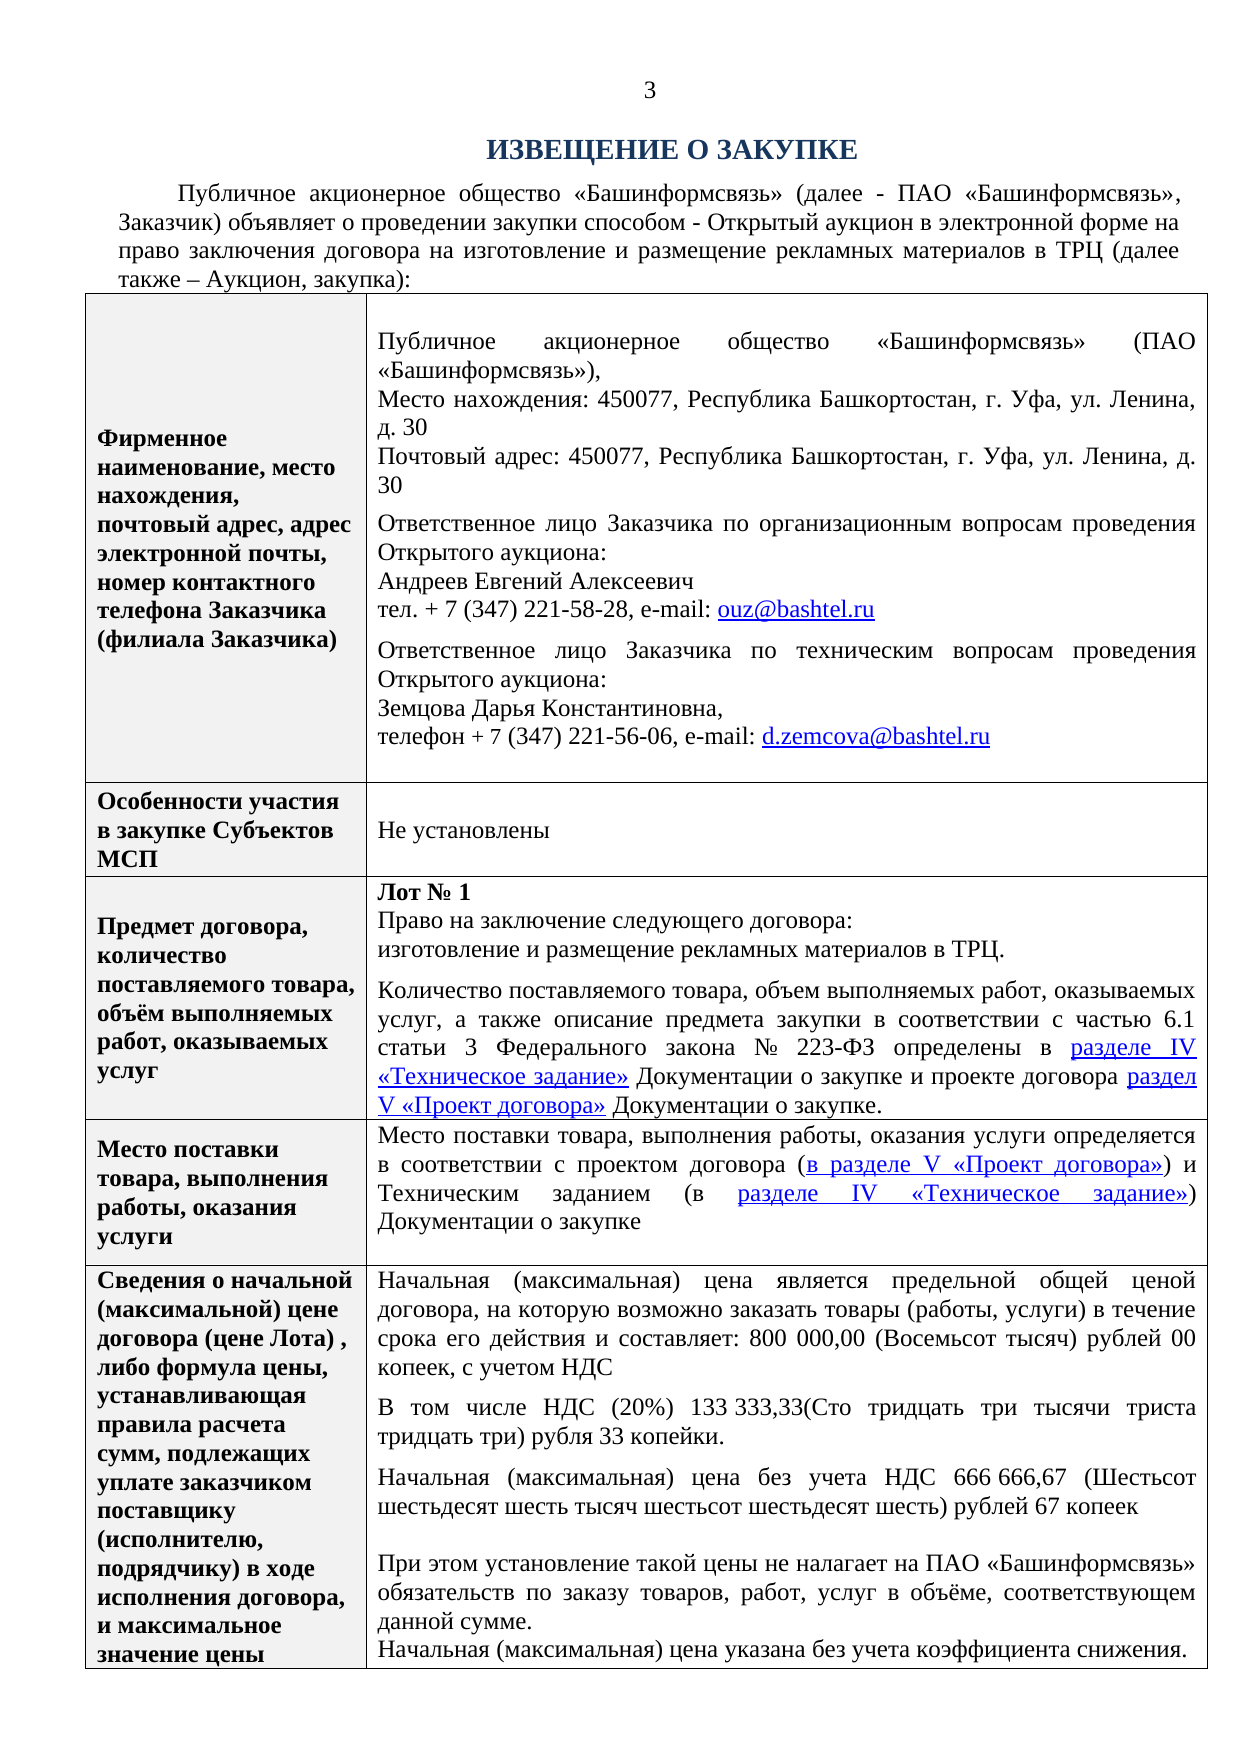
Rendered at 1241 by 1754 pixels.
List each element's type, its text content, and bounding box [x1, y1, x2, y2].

table_cell Лот № 1 Право на заключение следующего договора: изготовление и размещение рекламных материалов в ТРЦ. Количество поставляемого товара, объем выполняемых работ, оказываемых услуг, а также описание предмета закупки в соответствии с частью 6.1 статьи 3 Федерального закона № 223-ФЗ определены в разделе IV «Техническое задание» Документации о закупке и проекте договора раздел V «Проект договора» Документации о закупке. [367, 877, 1207, 1119]
table_cell Место поставки товара, выполнения работы, оказания услуги [86, 1120, 366, 1264]
table_header Фирменное наименование, место нахождения, почтовый адрес, адрес электронной почты, номер контактного телефона Заказчика (филиала Заказчика) [86, 294, 366, 782]
table_cell Особенности участия в закупке Субъектов МСП [86, 783, 366, 876]
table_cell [86, 1266, 366, 1668]
table_cell Предмет договора, количество поставляемого товара, объём выполняемых работ, оказываемых услуг [86, 877, 366, 1119]
table_cell Не установлены [367, 783, 1207, 876]
text Публичное акционерное общество «Башинформсвязь» (далее - ПАО «Башинформсвязь», Заказчик) объявляет о проведении закупки способом - Открытый аукцион в электронной форме на право заключения договора на изготовление и размещение рекламных материалов в ТРЦ (далее также – Аукцион, закупка): [118, 178, 1181, 293]
table_header Публичное акционерное общество «Башинформсвязь» (ПАО «Башинформсвязь»), Место нахождения: 450077, Республика Башкортостан, г. Уфа, ул. Ленина, д. 30 Почтовый адрес: 450077, Республика Башкортостан, г. Уфа, ул. Ленина, д. 30 Ответственное лицо Заказчика по организационным вопросам проведения Открытого аукциона: Андреев Евгений Алексеевич тел. + 7 (347) 221-58-28, e-mail: ouz@bashtel.ru Ответственное лицо Заказчика по техническим вопросам проведения Открытого аукциона: Земцова Дарья Константиновна, телефон + 7 (347) 221-56-06, e-mail: d.zemcova@bashtel.ru [367, 294, 1207, 782]
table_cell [367, 1266, 1207, 1668]
table_cell Место поставки товара, выполнения работы, оказания услуги определяется в соответствии с проектом договора (в разделе V «Проект договора») и Техническим заданием (в разделе IV «Техническое задание») Документации о закупке [367, 1120, 1207, 1264]
text ИЗВЕЩЕНИЕ О ЗАКУПКЕ [163, 132, 1181, 166]
